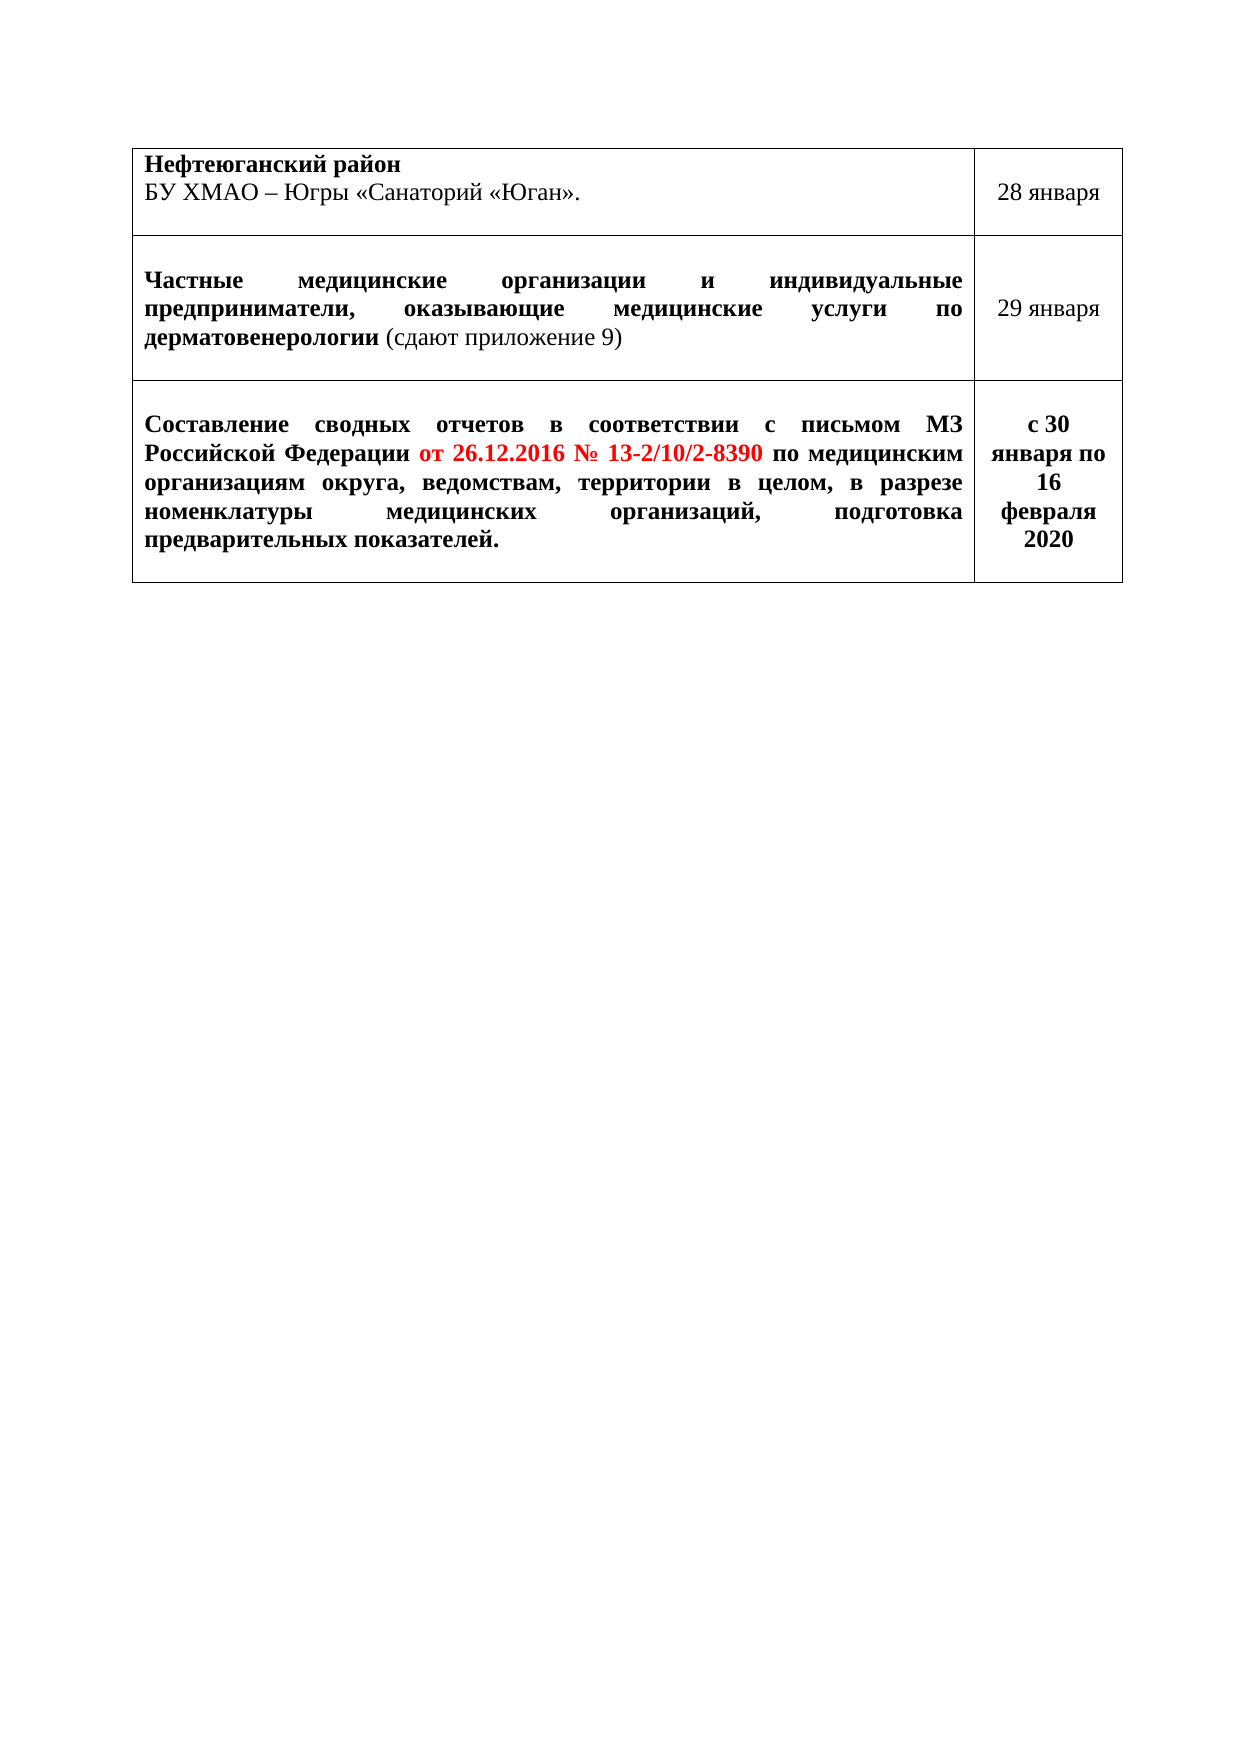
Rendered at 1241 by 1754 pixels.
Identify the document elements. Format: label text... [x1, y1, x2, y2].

table_cell 28 января 28 января [975, 149, 1122, 235]
table_cell Частные медицинские организации и индивидуальные предприниматели, оказывающие медицинские услуги по дерматовенерологии (сдают приложение 9) [133, 236, 974, 380]
table_cell с 30 января по 16 февраля 2020 [975, 381, 1122, 582]
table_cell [133, 149, 974, 235]
table_cell Составление сводных отчетов в соответствии с письмом МЗ Российской Федерации от 26.12.2016 № 13-2/10/2-8390 по медицинским организациям округа, ведомствам, территории в целом, в разрезе номенклатуры медицинских организаций, подготовка предварительных показателей. [133, 381, 974, 582]
table_cell 29 января [975, 236, 1122, 380]
